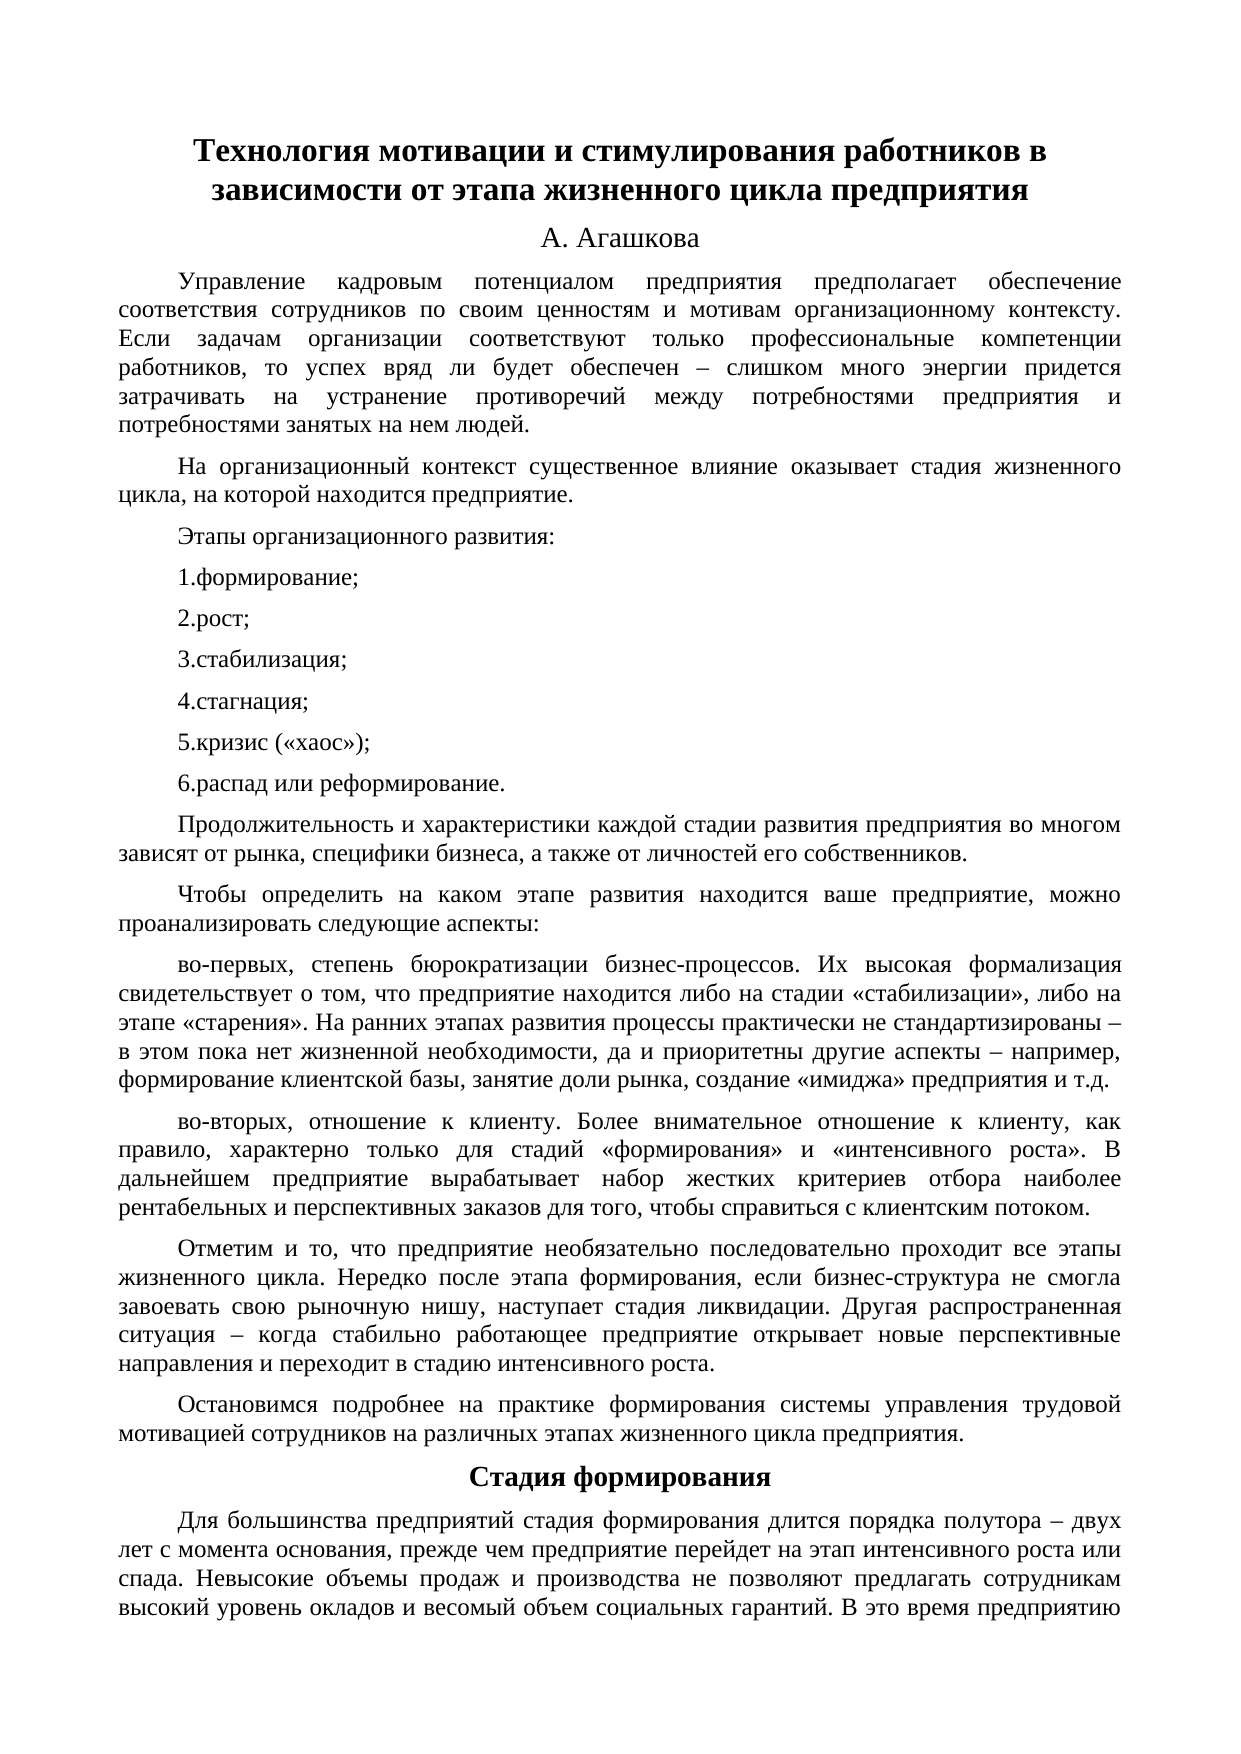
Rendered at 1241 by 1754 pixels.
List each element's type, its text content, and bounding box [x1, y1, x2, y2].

text 2.рост; [118, 603, 1122, 632]
text во-первых, степень бюрократизации бизнес-процессов. Их высокая формализация свидетельствует о том, что предприятие находится либо на стадии «стабилизации», либо на этапе «старения». На ранних этапах развития процессы практически не стандартизированы – в этом пока нет жизненной необходимости, да и приоритетны другие аспекты – например, формирование клиентской базы, занятие доли рынка, создание «имиджа» предприятия и т.д. [118, 949, 1122, 1093]
text во-вторых, отношение к клиенту. Более внимательное отношение к клиенту, как правило, характерно только для стадий «формирования» и «интенсивного роста». В дальнейшем предприятие вырабатывает набор жестких критериев отбора наиболее рентабельных и перспективных заказов для того, чтобы справиться с клиентским потоком. [118, 1106, 1122, 1221]
text Продолжительность и характеристики каждой стадии развития предприятия во многом зависят от рынка, специфики бизнеса, а также от личностей его собственников. [118, 809, 1122, 867]
text На организационный контекст существенное влияние оказывает стадия жизненного цикла, на которой находится предприятие. [118, 451, 1122, 508]
text 1.формирование; [118, 562, 1122, 591]
text Управление кадровым потенциалом предприятия предполагает обеспечение соответствия сотрудников по своим ценностям и мотивам организационному контексту. Если задачам организации соответствуют только профессиональные компетенции работников, то успех вряд ли будет обеспечен – слишком много энергии придется затрачивать на устранение противоречий между потребностями предприятия и потребностями занятых на нем людей. [118, 266, 1122, 438]
text Этапы организационного развития: [118, 521, 1122, 549]
text 4.стагнация; [118, 686, 1122, 714]
text Отметим и то, что предприятие необязательно последовательно проходит все этапы жизненного цикла. Нередко после этапа формирования, если бизнес-структура не смогла завоевать свою рыночную нишу, наступает стадия ликвидации. Другая распространенная ситуация – когда стабильно работающее предприятие открывает новые перспективные направления и переходит в стадию интенсивного роста. [118, 1233, 1122, 1377]
text А. Агашкова [118, 220, 1122, 253]
text Технология мотивации и стимулирования работников в зависимости от этапа жизненного цикла предприятия [118, 131, 1122, 207]
text Стадия формирования [118, 1459, 1122, 1493]
text 6.распад или реформирование. [118, 768, 1122, 797]
text 3.стабилизация; [118, 644, 1122, 673]
text 5.кризис («хаос»); [118, 727, 1122, 756]
text Остановимся подробнее на практике формирования системы управления трудовой мотивацией сотрудников на различных этапах жизненного цикла предприятия. [118, 1389, 1122, 1447]
text Чтобы определить на каком этапе развития находится ваше предприятие, можно проанализировать следующие аспекты: [118, 879, 1122, 937]
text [118, 1506, 1122, 1621]
